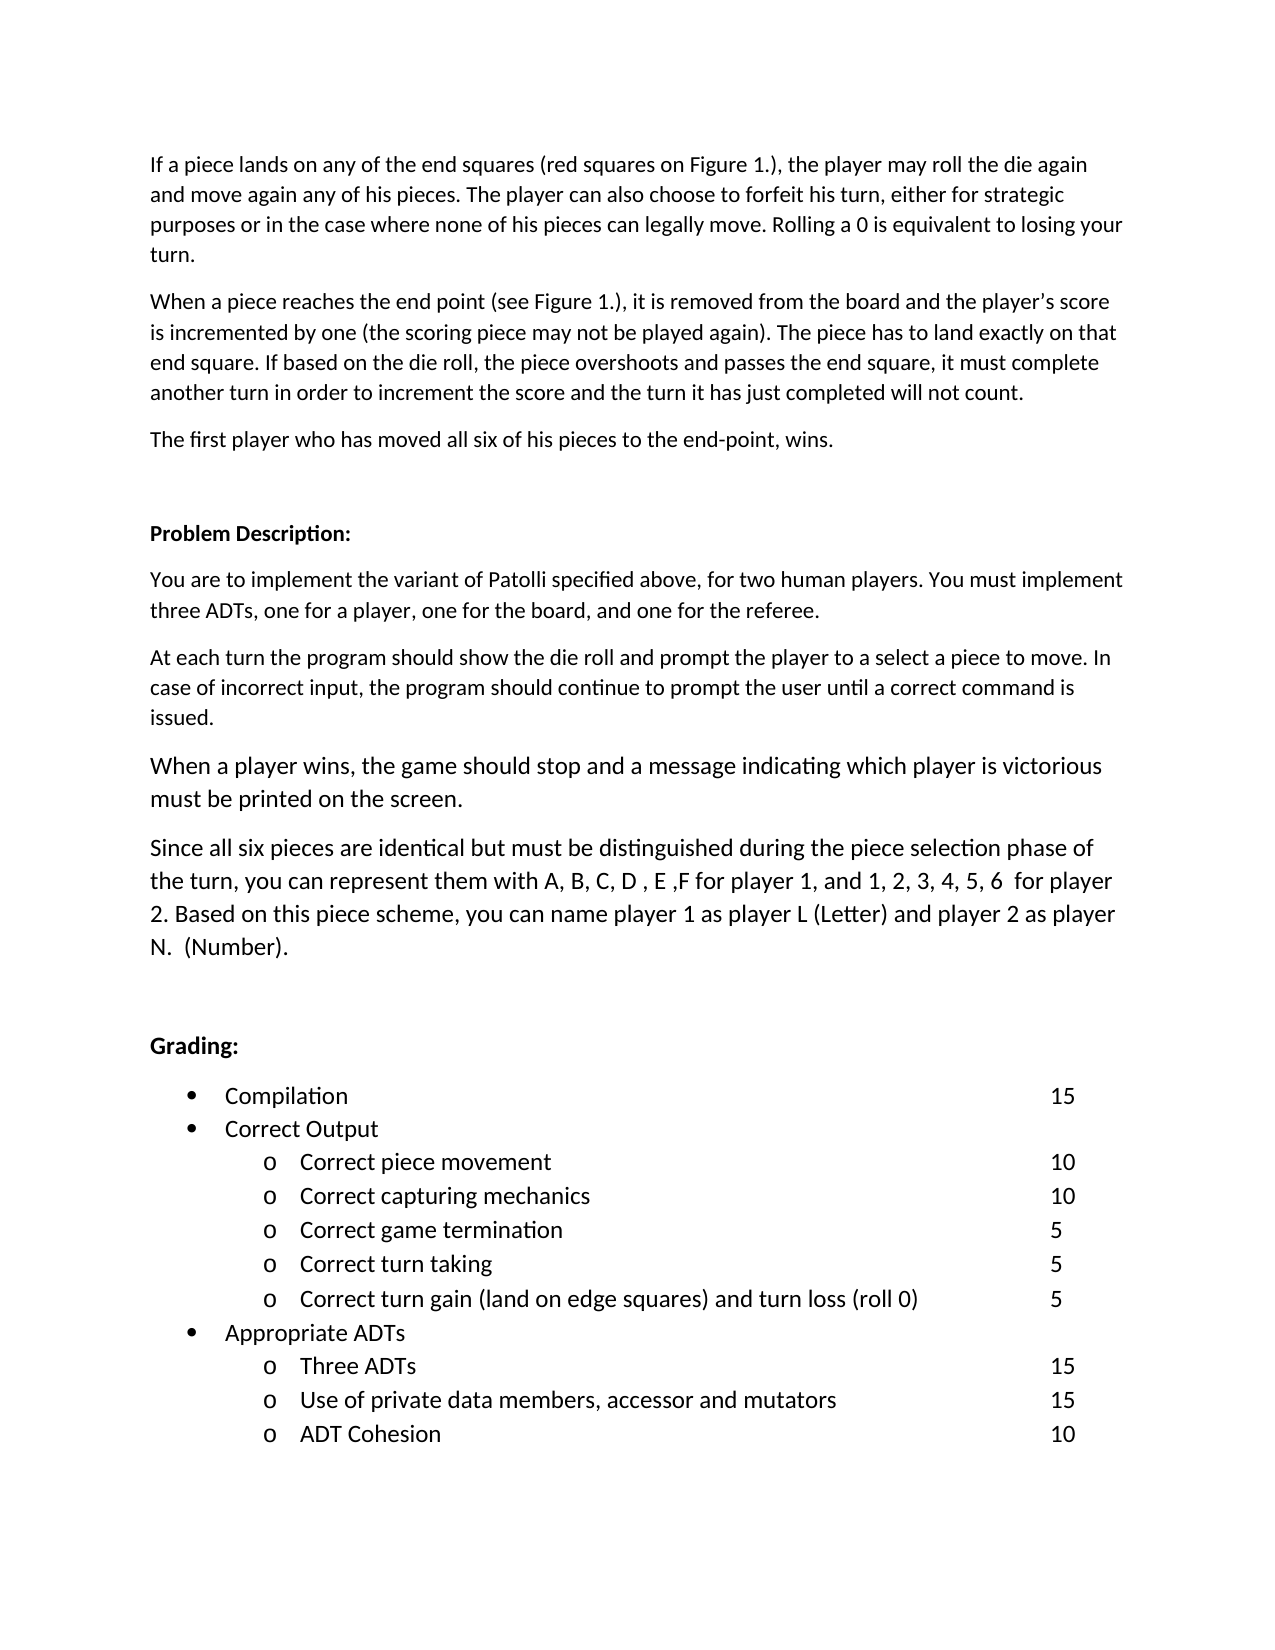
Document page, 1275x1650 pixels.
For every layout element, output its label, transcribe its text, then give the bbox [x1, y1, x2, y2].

list Use of private data members, accessor and mutators 15 [262, 1384, 1125, 1416]
list Correct capturing mechanics 10 [262, 1180, 1125, 1212]
list Correct piece movement 10 [262, 1146, 1125, 1178]
list Correct game termination 5 [262, 1214, 1125, 1246]
text When a piece reaches the end point (see Figure 1.), it is removed from the board and the player’s score is incremented by one (the scoring piece may not be played again). The piece has to land exactly on that end square. If based on the die roll, the piece overshoots and passes the end square, it must complete another turn in order to increment the score and the turn it has just completed will not count. [150, 287, 1125, 406]
list ADT Cohesion 10 [262, 1419, 1125, 1483]
text The first player who has moved all six of his pieces to the end-point, wins. [150, 425, 1125, 453]
text When a player wins, the game should stop and a message indicating which player is victorious must be printed on the screen. [150, 750, 1125, 813]
list Compilation 15 [187, 1080, 1125, 1111]
list Correct turn taking 5 [262, 1249, 1125, 1280]
text Grading: [150, 1030, 1125, 1061]
text At each turn the program should show the die roll and prompt the player to a select a piece to move. In case of incorrect input, the program should continue to prompt the user until a correct command is issued. [150, 643, 1125, 731]
text You are to implement the variant of Patolli specified above, for two human players. You must implement three ADTs, one for a player, one for the board, and one for the referee. [150, 566, 1125, 624]
text Since all six pieces are identical but must be distinguished during the piece selection phase of the turn, you can represent them with A, B, C, D , E ,F for player 1, and 1, 2, 3, 4, 5, 6 for player 2. Based on this piece scheme, you can name player 1 as player L (Letter) and player 2 as player N. (Number). [150, 832, 1125, 962]
list Correct turn gain (land on edge squares) and turn loss (roll 0) 5 [262, 1283, 1125, 1315]
text If a piece lands on any of the end squares (red squares on Figure 1.), the player may roll the die again and move again any of his pieces. The player can also choose to forfeit his turn, either for strategic purposes or in the case where none of his pieces can legally move. Rolling a 0 is equivalent to losing your turn. [150, 150, 1125, 269]
list Appropriate ADTs [187, 1317, 1125, 1348]
list Three ADTs 15 [262, 1350, 1125, 1382]
text Problem Description: [150, 519, 1125, 547]
list Correct Output [187, 1113, 1125, 1143]
